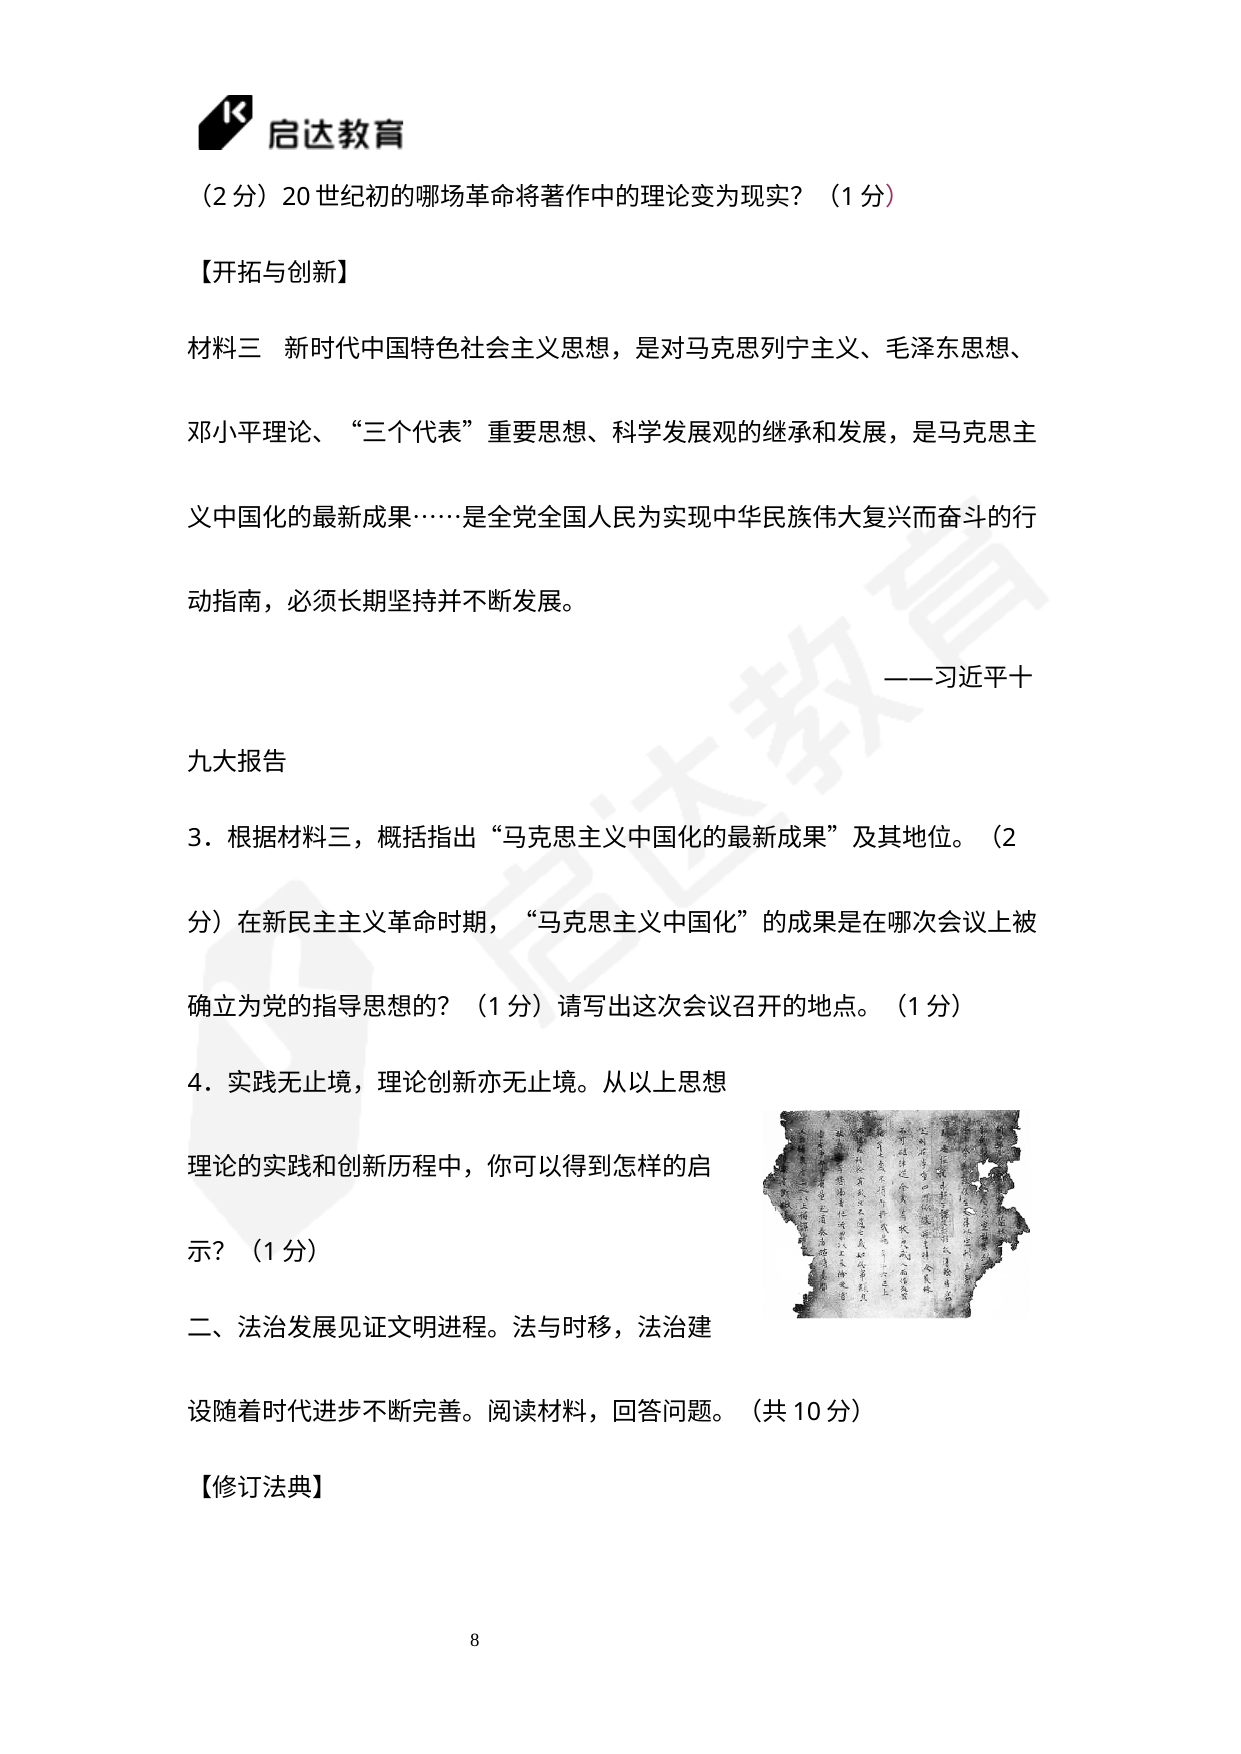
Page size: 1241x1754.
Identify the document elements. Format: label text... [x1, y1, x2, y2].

text ——习近平十九大报告 [187, 643, 1053, 792]
picture [198, 95, 404, 150]
picture [763, 1110, 1031, 1336]
text 【开拓与创新】 [187, 238, 1053, 303]
text 2．请写出材料二中两位历史人物联合完成的伟大著作及发表时间（年份）。（2分）20世纪初的哪场革命将著作中的理论变为现实？（1分） [187, 162, 1053, 227]
text 3．根据材料三，概括指出“马克思主义中国化的最新成果”及其地位。（2分）在新民主主义革命时期，“马克思主义中国化”的成果是在哪次会议上被确立为党的指导思想的？（1分）请写出这次会议召开的地点。（1分） [187, 803, 1053, 1037]
text 材料三 新时代中国特色社会主义思想，是对马克思列宁主义、毛泽东思想、邓小平理论、“三个代表”重要思想、科学发展观的继承和发展，是马克思主义中国化的最新成果……是全党全国人民为实现中华民族伟大复兴而奋斗的行动指南，必须长期坚持并不断发展。 [187, 314, 1053, 632]
text 二、法治发展见证文明进程。法与时移，法治建设随着时代进步不断完善。阅读材料，回答问题。（共10分） [187, 1293, 1053, 1442]
text 4．实践无止境，理论创新亦无止境。从以上思想理论的实践和创新历程中，你可以得到怎样的启示？（1分） [187, 1048, 1053, 1282]
text 【修订法典】 [187, 1453, 1053, 1518]
